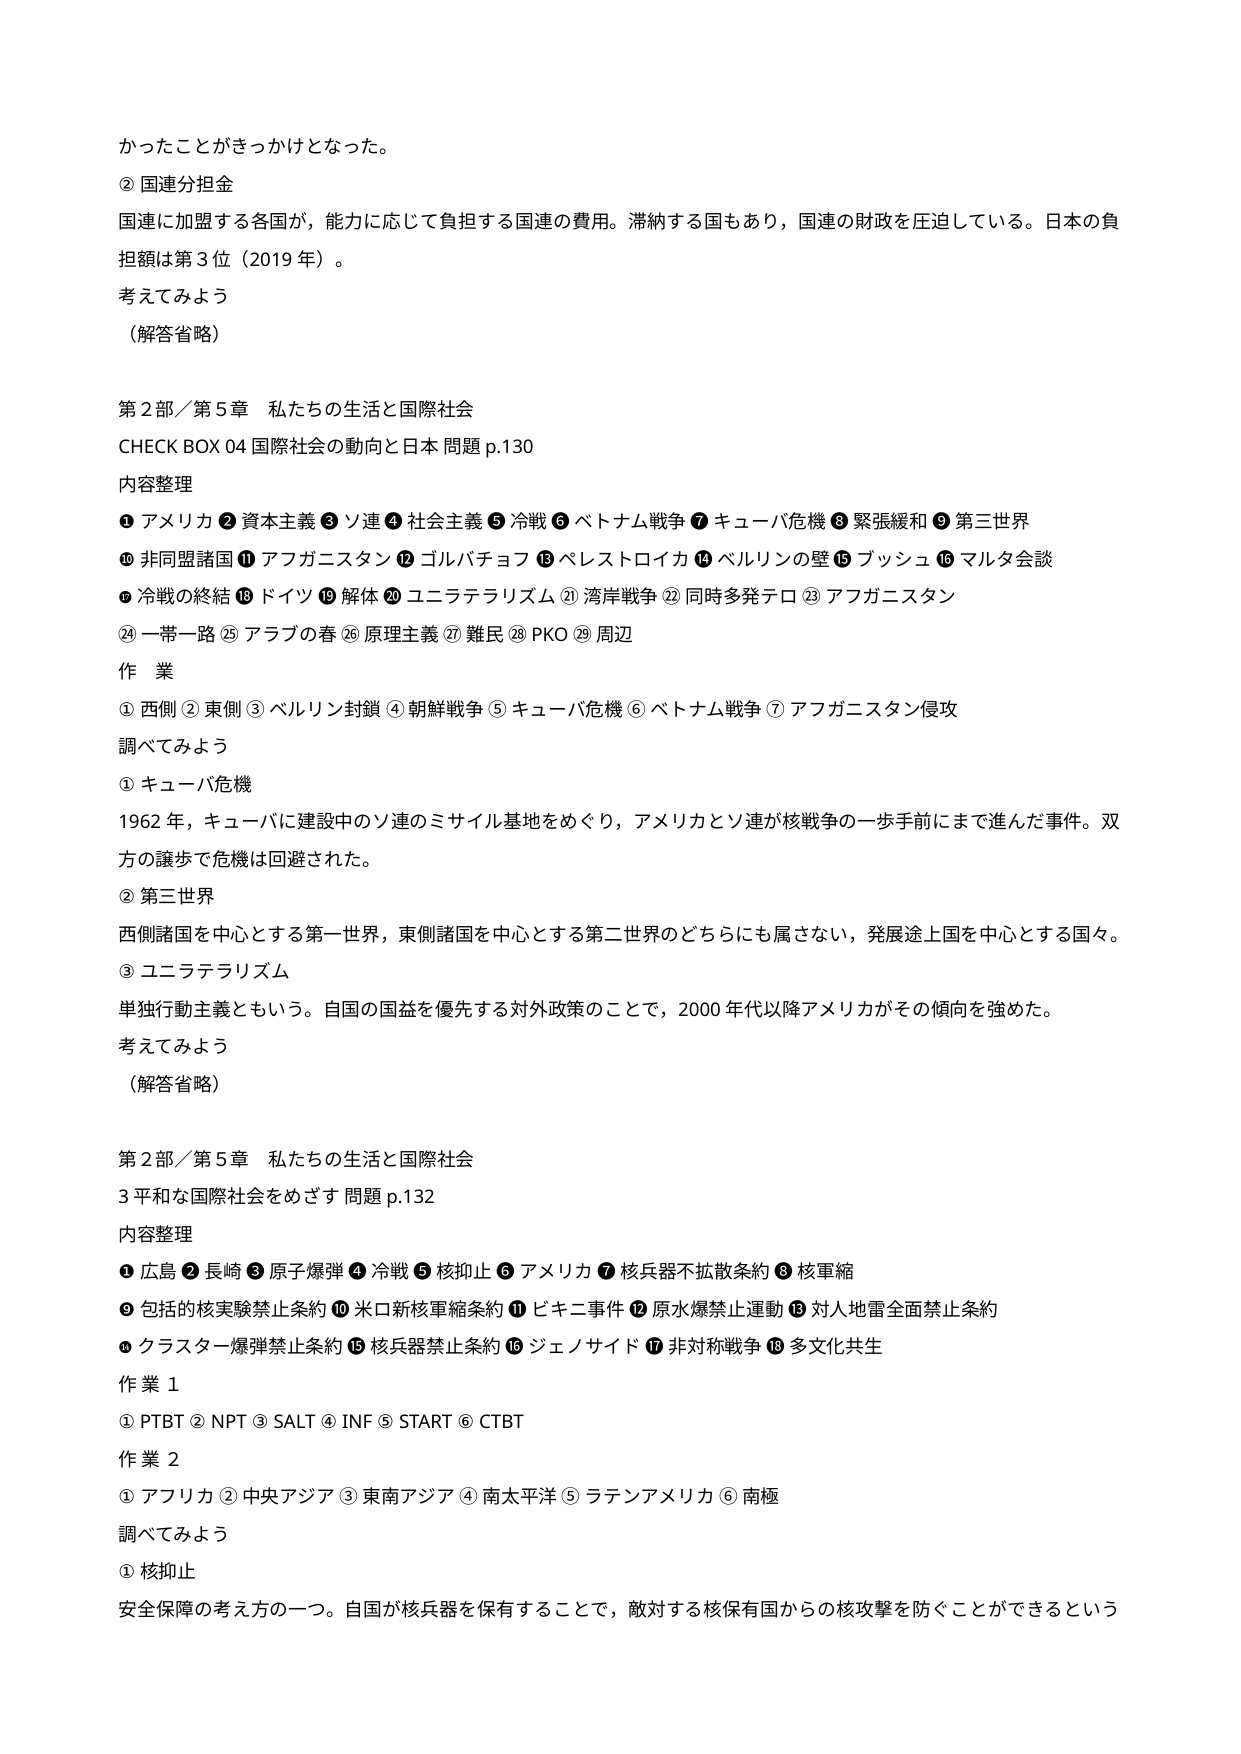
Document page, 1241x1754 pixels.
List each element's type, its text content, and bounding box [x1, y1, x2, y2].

text ③ ユニラテラリズム [118, 952, 1122, 989]
text ① PTBT ② NPT ③ SALT ④ INF ⑤ START ⑥ CTBT [118, 1402, 1122, 1439]
text ❶ アメリカ ❷ 資本主義 ❸ ソ連 ❹ 社会主義 ❺ 冷戦 ❻ ベトナム戦争 ❼ キューバ危機 ❽ 緊張緩和 ❾ 第三世界 [118, 502, 1122, 539]
text 作 業 １ [118, 1364, 1122, 1402]
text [118, 1589, 1122, 1627]
text ① アフリカ ② 中央アジア ③ 東南アジア ④ 南太平洋 ⑤ ラテンアメリカ ⑥ 南極 [118, 1477, 1122, 1514]
text 第２部／第５章 私たちの生活と国際社会 [118, 389, 1122, 427]
text 西側諸国を中心とする第一世界，東側諸国を中心とする第二世界のどちらにも属さない，発展途上国を中心とする国々。 [118, 914, 1122, 952]
text 考えてみよう [118, 277, 1122, 314]
text ❾ 包括的核実験禁止条約 ❿ 米ロ新核軍縮条約 ⓫ ビキニ事件 ⓬ 原水爆禁止運動 ⓭ 対人地雷全面禁止条約 [118, 1289, 1122, 1327]
text 単独行動主義ともいう。自国の国益を優先する対外政策のことで，2000 年代以降アメリカがその傾向を強めた。 [118, 989, 1122, 1027]
text 内容整理 [118, 1214, 1122, 1252]
text 作 業 [118, 652, 1122, 689]
text CHECK BOX 04 国際社会の動向と日本 問題 p.130 [118, 427, 1122, 464]
text （解答省略） [118, 314, 1122, 352]
text ⓮ クラスター爆弾禁止条約 ⓯ 核兵器禁止条約 ⓰ ジェノサイド ⓱ 非対称戦争 ⓲ 多文化共生 [118, 1327, 1122, 1364]
text ② 国連分担金 [118, 164, 1122, 202]
text ㉔ 一帯一路 ㉕ アラブの春 ㉖ 原理主義 ㉗ 難民 ㉘ PKO ㉙ 周辺 [118, 614, 1122, 652]
text 調べてみよう [118, 727, 1122, 764]
text ① キューバ危機 [118, 764, 1122, 802]
text ❶ 広島 ❷ 長崎 ❸ 原子爆弾 ❹ 冷戦 ❺ 核抑止 ❻ アメリカ ❼ 核兵器不拡散条約 ❽ 核軍縮 [118, 1252, 1122, 1289]
text 3 平和な国際社会をめざす 問題 p.132 [118, 1177, 1122, 1214]
text ① 西側 ② 東側 ③ ベルリン封鎖 ④ 朝鮮戦争 ⑤ キューバ危機 ⑥ ベトナム戦争 ⑦ アフガニスタン侵攻 [118, 689, 1122, 727]
text 作 業 ２ [118, 1439, 1122, 1477]
text ① 核抑止 [118, 1552, 1122, 1589]
text 調べてみよう [118, 1514, 1122, 1552]
text 内容整理 [118, 464, 1122, 502]
text （解答省略） [118, 1064, 1122, 1102]
text 国連に加盟する各国が，能力に応じて負担する国連の費用。滞納する国もあり，国連の財政を圧迫している。日本の負担額は第３位（2019 年）。 [118, 202, 1122, 277]
text ⓱ 冷戦の終結 ⓲ ドイツ ⓳ 解体 ⓴ ユニラテラリズム ㉑ 湾岸戦争 ㉒ 同時多発テロ ㉓ アフガニスタン [118, 577, 1122, 614]
text 考えてみよう [118, 1027, 1122, 1064]
text 1962 年，キューバに建設中のソ連のミサイル基地をめぐり，アメリカとソ連が核戦争の一歩手前にまで進んだ事件。双方の譲歩で危機は回避された。 [118, 802, 1122, 877]
text 第２部／第５章 私たちの生活と国際社会 [118, 1139, 1122, 1177]
text ② 第三世界 [118, 877, 1122, 914]
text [118, 127, 1122, 164]
text ❿ 非同盟諸国 ⓫ アフガニスタン ⓬ ゴルバチョフ ⓭ ペレストロイカ ⓮ ベルリンの壁 ⓯ ブッシュ ⓰ マルタ会談 [118, 539, 1122, 577]
